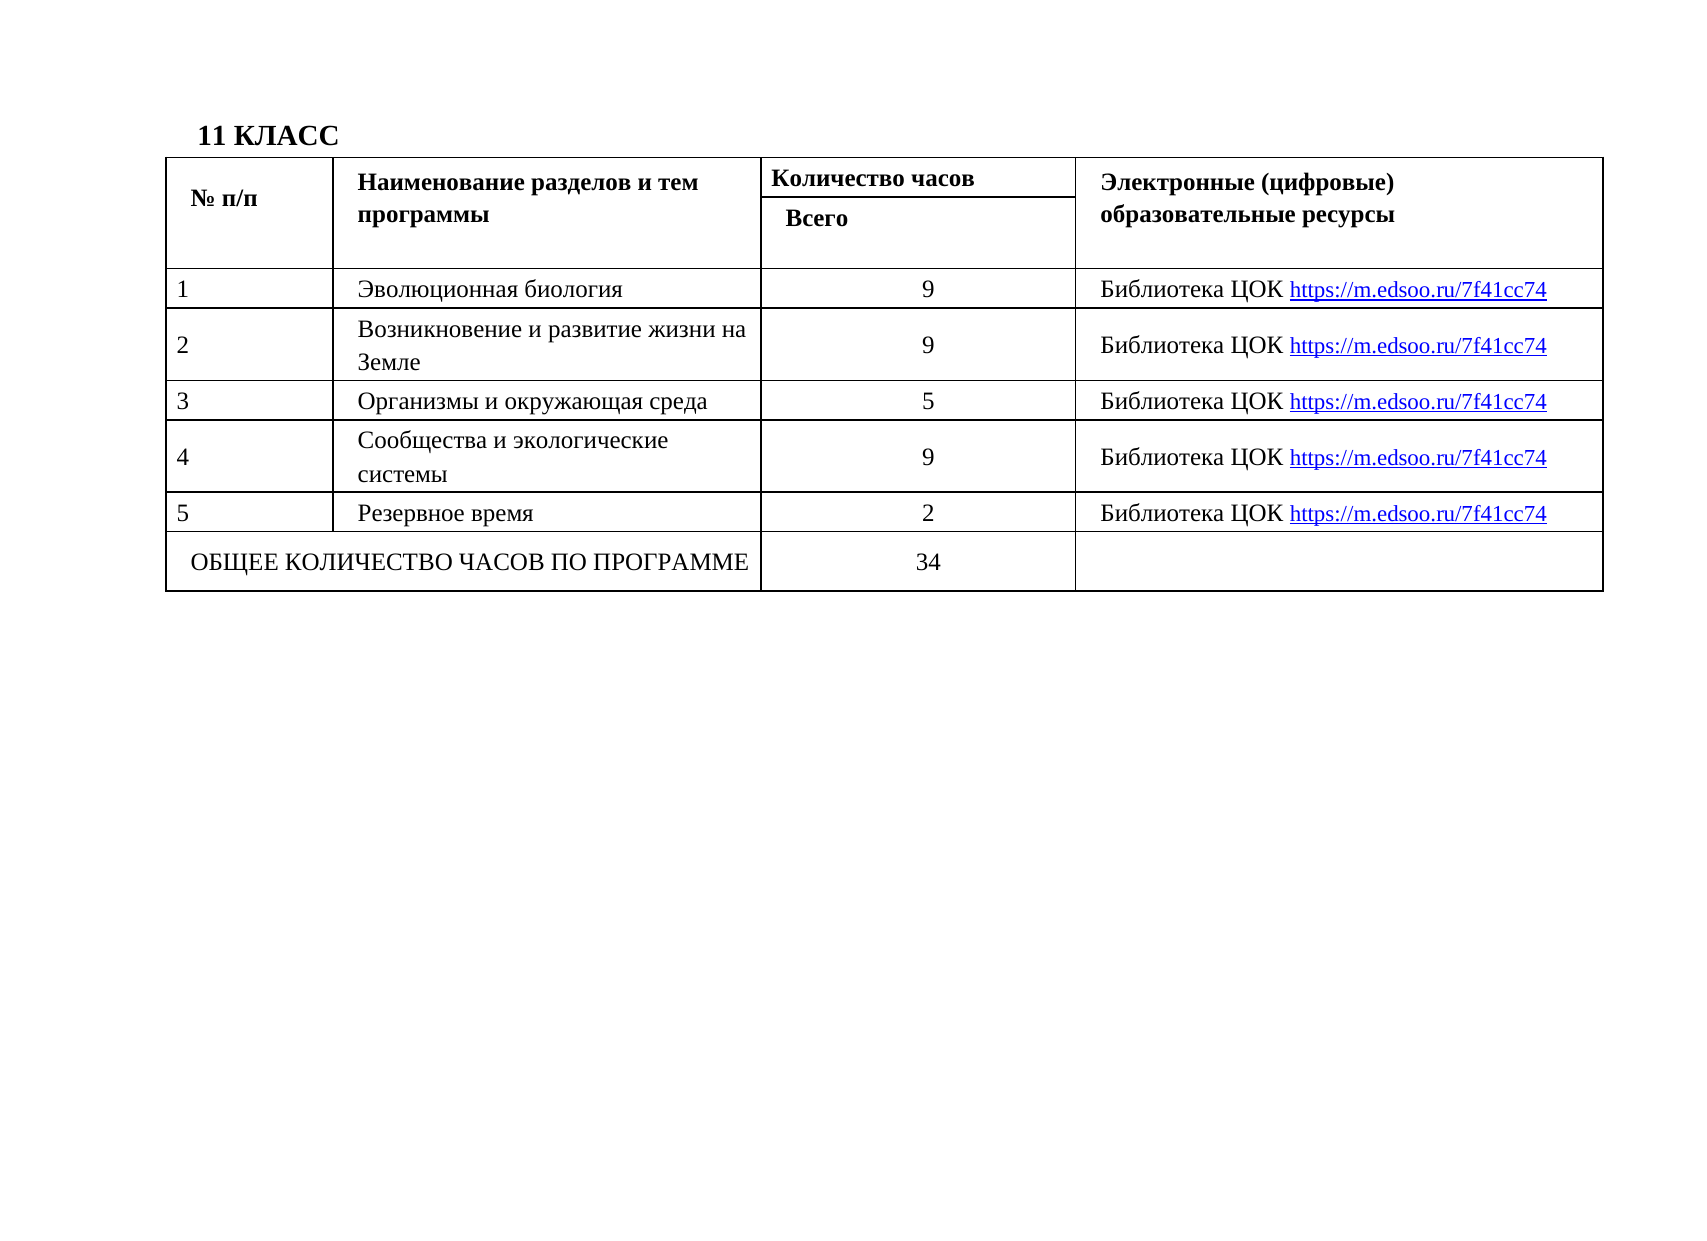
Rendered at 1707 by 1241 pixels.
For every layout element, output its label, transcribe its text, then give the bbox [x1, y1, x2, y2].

table_cell 9 [762, 269, 1075, 307]
table_cell ОБЩЕЕ КОЛИЧЕСТВО ЧАСОВ ПО ПРОГРАММЕ [167, 532, 760, 590]
table_cell 5 [762, 381, 1075, 419]
table_cell 2 [762, 493, 1075, 531]
table_cell Библиотека ЦОК https://m.edsoo.ru/7f41cc74 [1076, 269, 1602, 307]
table_header Наименование разделов и тем программы [334, 158, 760, 268]
table_cell 3 [167, 381, 332, 419]
table_cell Сообщества и экологические системы [334, 421, 760, 491]
table_cell Библиотека ЦОК https://m.edsoo.ru/7f41cc74 [1076, 309, 1602, 379]
table_cell Всего [762, 198, 1075, 268]
table_cell Возникновение и развитие жизни на Земле [334, 309, 760, 379]
table_cell 5 [167, 493, 332, 531]
table_cell Резервное время [334, 493, 760, 531]
text 11 КЛАСС [190, 118, 1618, 152]
table_cell [1076, 532, 1602, 590]
table_cell 1 [167, 269, 332, 307]
table_cell Библиотека ЦОК https://m.edsoo.ru/7f41cc74 [1076, 381, 1602, 419]
table_cell Библиотека ЦОК https://m.edsoo.ru/7f41cc74 [1076, 421, 1602, 491]
table_cell 4 [167, 421, 332, 491]
table_cell 2 [167, 309, 332, 379]
table_cell Библиотека ЦОК https://m.edsoo.ru/7f41cc74 [1076, 493, 1602, 531]
table_cell Эволюционная биология [334, 269, 760, 307]
table_header № п/п [167, 158, 332, 268]
table_header Количество часов [762, 158, 1075, 196]
table_cell Организмы и окружающая среда [334, 381, 760, 419]
table_cell 34 [762, 532, 1075, 590]
table_header Электронные (цифровые) образовательные ресурсы [1076, 158, 1602, 268]
table_cell 9 [762, 309, 1075, 379]
table_cell 9 [762, 421, 1075, 491]
